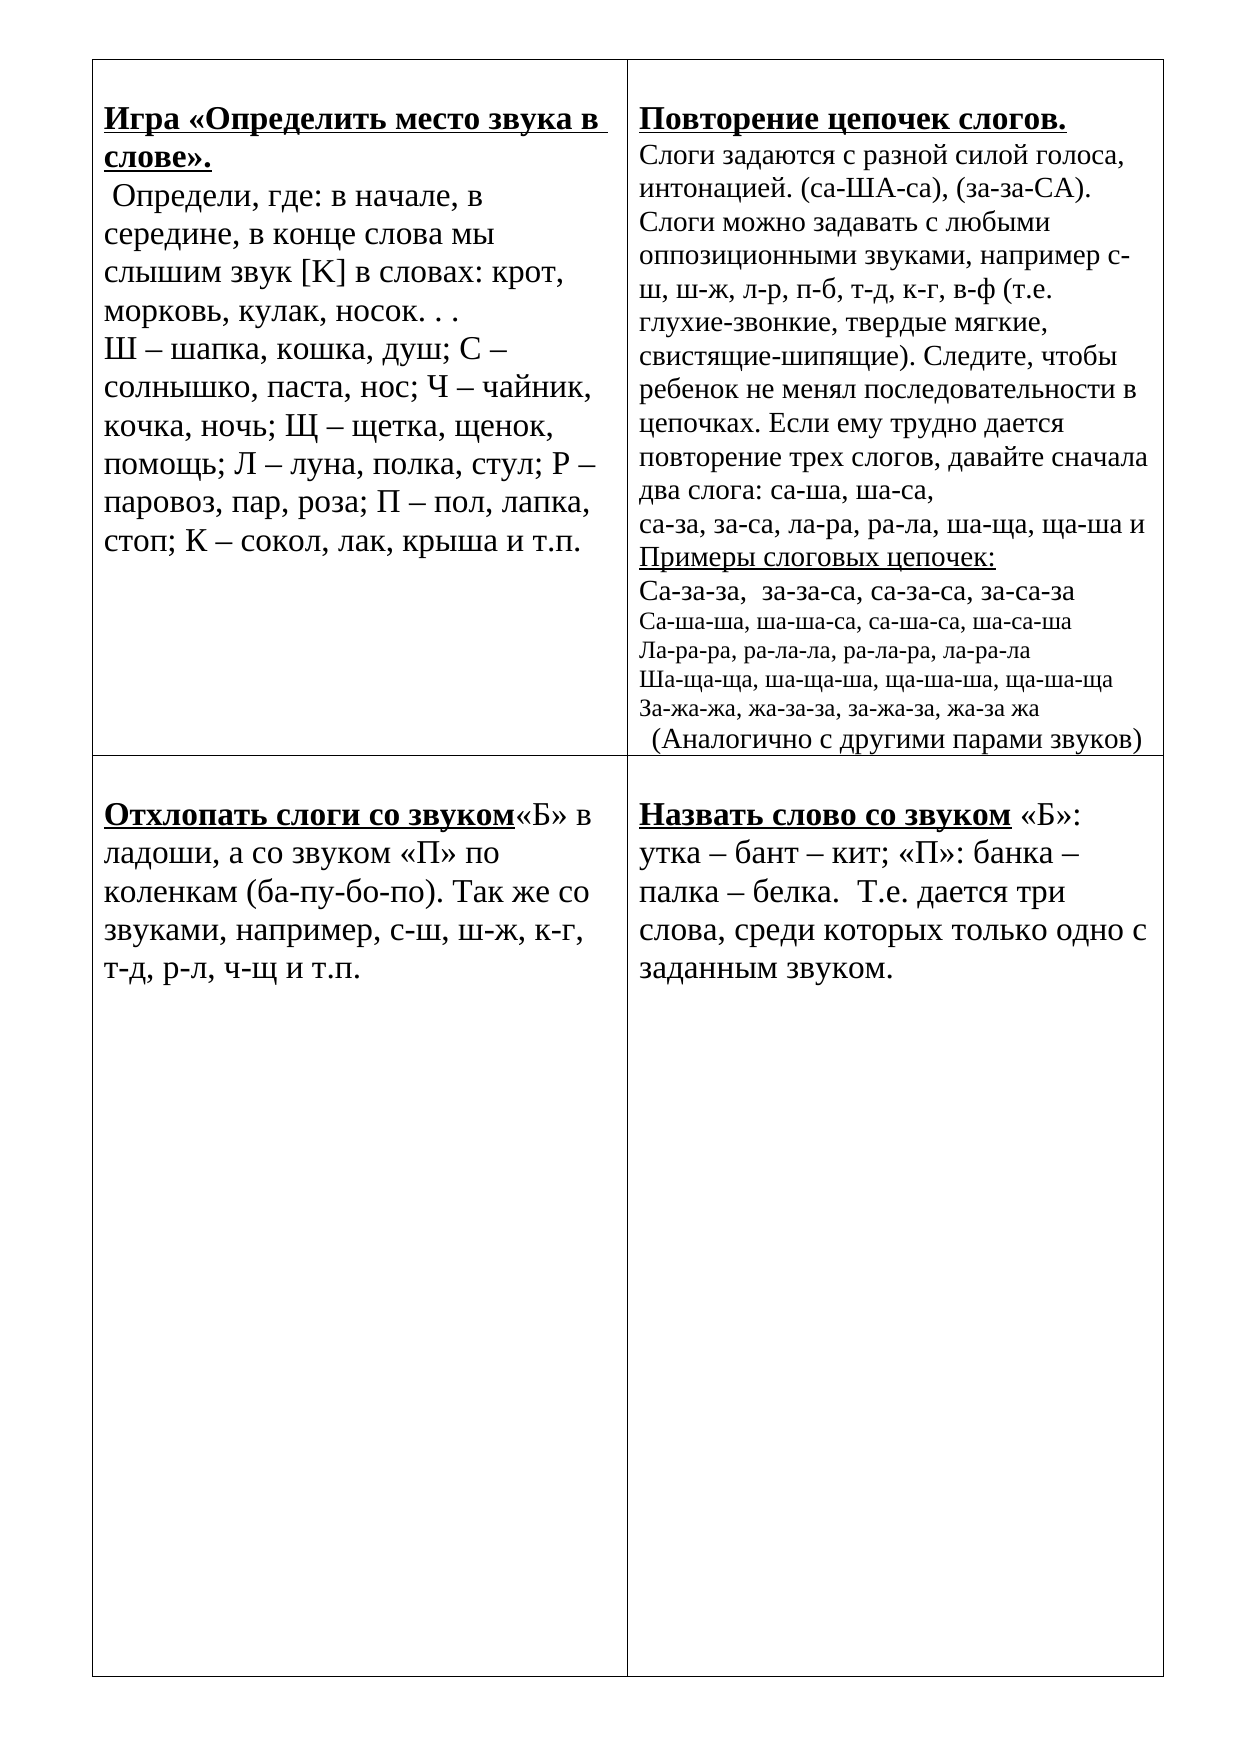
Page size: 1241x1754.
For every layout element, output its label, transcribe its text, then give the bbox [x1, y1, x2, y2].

table_header Игра «Определить место звука в слове». Определи, где: в начале, в середине, в конце слова мы слышим звук [K] в словах: крот, морковь, кулак, носок. . . Ш – шапка, кошка, душ; С – солнышко, паста, нос; Ч – чайник, кочка, ночь; Щ – щетка, щенок, помощь; Л – луна, полка, стул; Р – паровоз, пар, роза; П – пол, лапка, стоп; К – сокол, лак, крыша и т.п. [93, 60, 627, 755]
table_cell Назвать слово со звуком «Б»: утка – бант – кит; «П»: банка – палка – белка. Т.е. дается три слова, среди которых только одно с заданным звуком. [628, 756, 1163, 1676]
table_header Повторение цепочек слогов. Слоги задаются с разной силой голоса, интонацией. (са-ША-са), (за-за-СА). Слоги можно задавать с любыми оппозиционными звуками, например с-ш, ш-ж, л-р, п-б, т-д, к-г, в-ф (т.е. глухие-звонкие, твердые мягкие, свистящие-шипящие). Следите, чтобы ребенок не менял последовательности в цепочках. Если ему трудно дается повторение трех слогов, давайте сначала два слога: са-ша, ша-са, са-за, за-са, ла-ра, ра-ла, ша-ща, ща-ша и Примеры слоговых цепочек: Са-за-за, за-за-са, са-за-са, за-са-за Са-ша-ша, ша-ша-са, са-ша-са, ша-са-ша Ла-ра-ра, ра-ла-ла, ра-ла-ра, ла-ра-ла Ша-ща-ща, ша-ща-ша, ща-ша-ша, ща-ша-ща За-жа-жа, жа-за-за, за-жа-за, жа-за жа (Аналогично с другими парами звуков) [628, 60, 1163, 755]
table_cell Отхлопать слоги со звуком«Б» в ладоши, а со звуком «П» по коленкам (ба-пу-бо-по). Так же со звуками, например, с-ш, ш-ж, к-г, т-д, р-л, ч-щ и т.п. [93, 756, 627, 1676]
